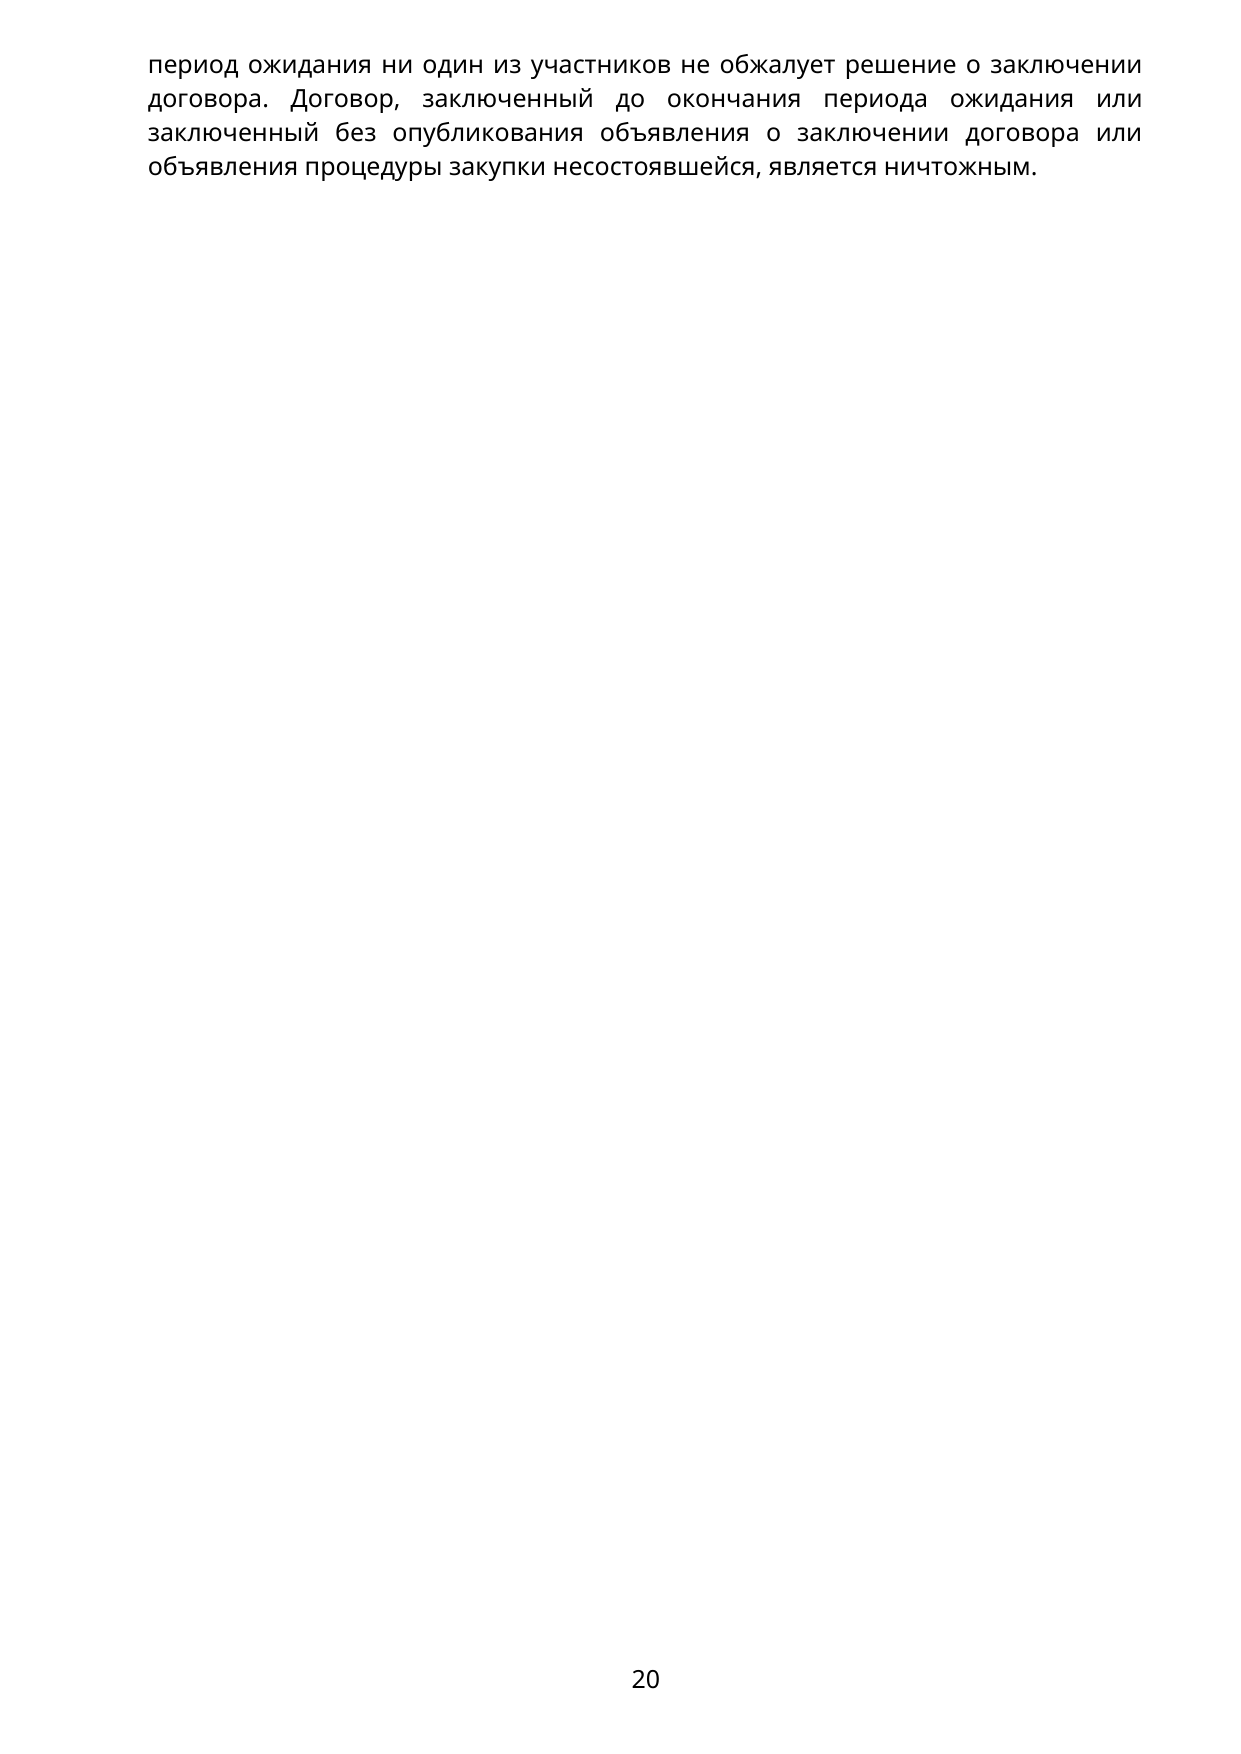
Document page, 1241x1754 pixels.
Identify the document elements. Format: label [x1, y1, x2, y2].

text [148, 47, 1144, 183]
